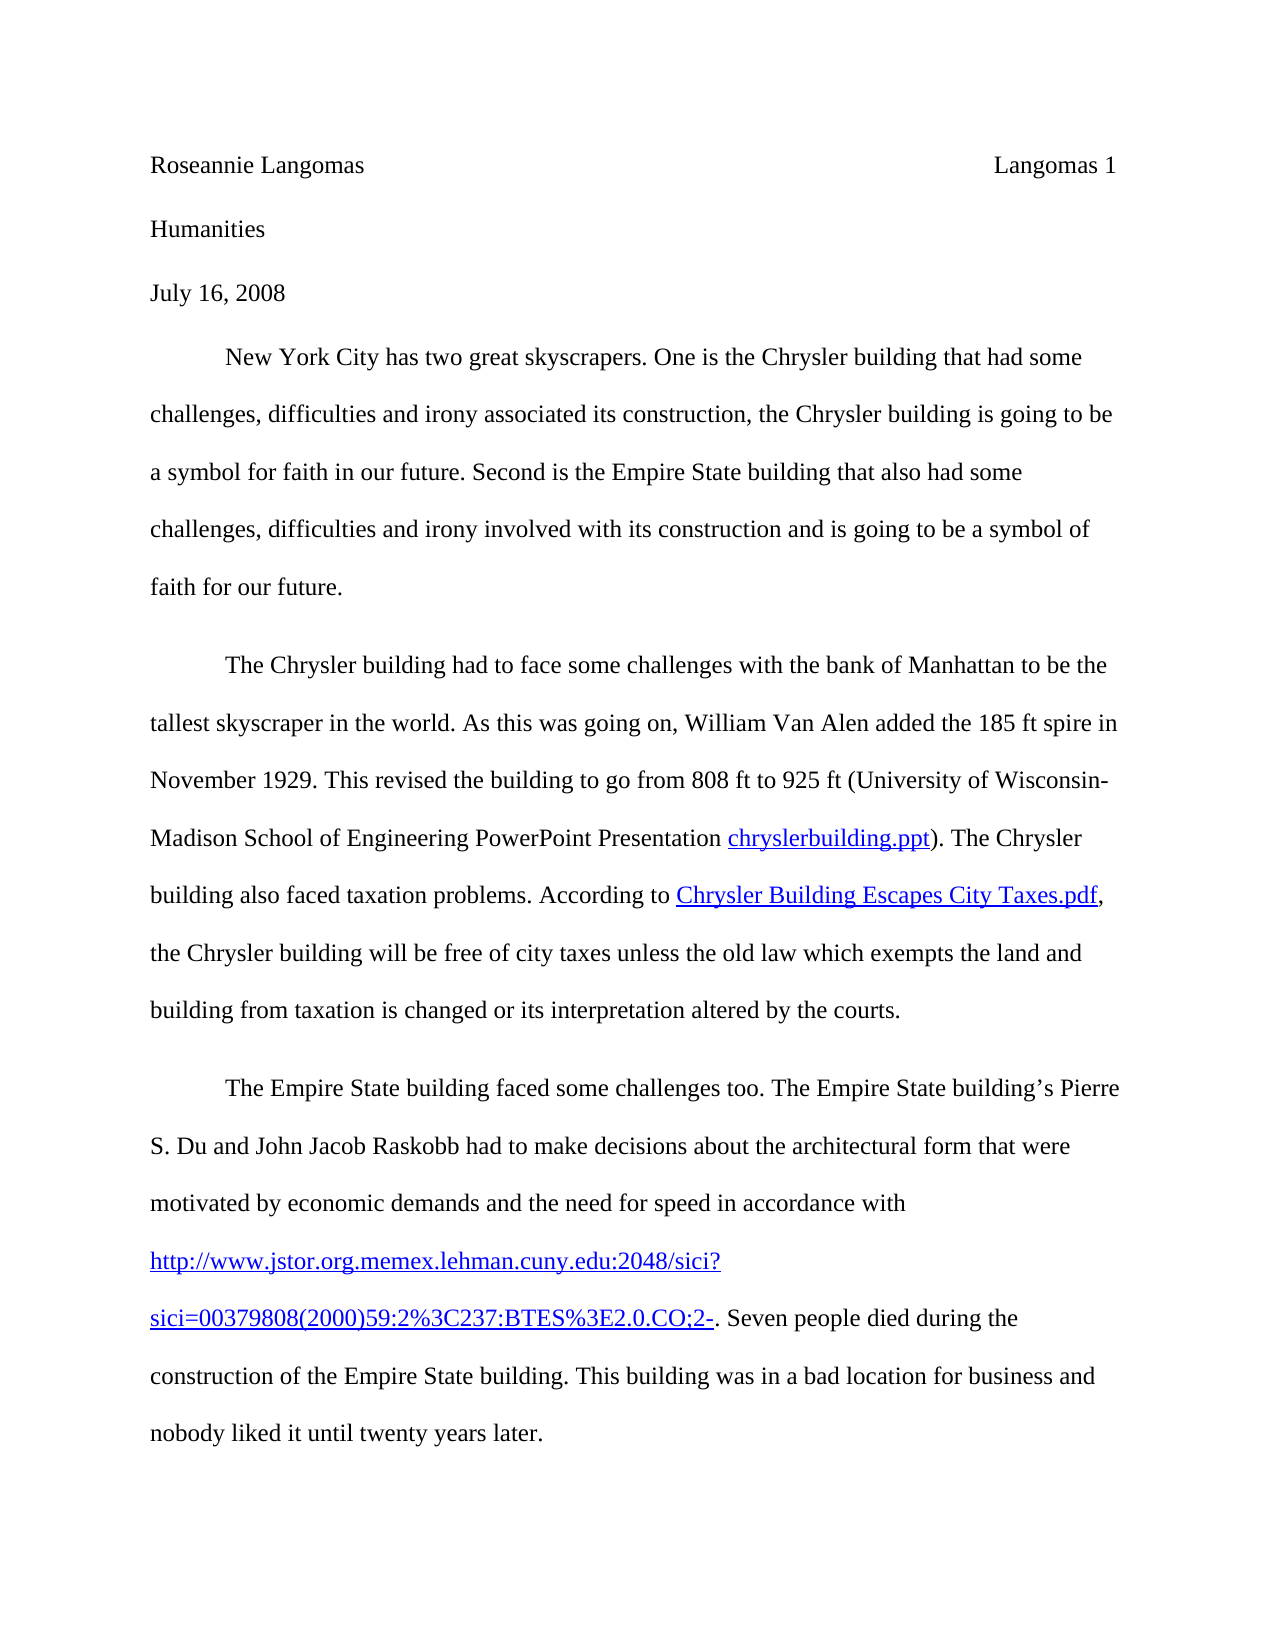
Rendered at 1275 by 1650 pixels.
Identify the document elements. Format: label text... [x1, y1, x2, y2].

text Roseannie Langomas Langomas 1 [150, 150, 1125, 179]
text Humanities [150, 214, 1125, 243]
text The Chrysler building had to face some challenges with the bank of Manhattan to be the tallest skyscraper in the world. As this was going on, William Van Alen added the 185 ft spire in November 1929. This revised the building to go from 808 ft to 925 ft (University of Wisconsin-Madison School of Engineering PowerPoint Presentation chryslerbuilding.ppt). The Chrysler building also faced taxation problems. According to Chrysler Building Escapes City Taxes.pdf, the Chrysler building will be free of city taxes unless the old law which exempts the land and building from taxation is changed or its interpretation altered by the courts. [150, 650, 1125, 1024]
text New York City has two great skyscrapers. One is the Chrysler building that had some challenges, difficulties and irony associated its construction, the Chrysler building is going to be a symbol for faith in our future. Second is the Empire State building that also had some challenges, difficulties and irony involved with its construction and is going to be a symbol of faith for our future. [150, 342, 1125, 601]
text The Empire State building faced some challenges too. The Empire State building’s Pierre S. Du and John Jacob Raskobb had to make decisions about the architectural form that were motivated by economic demands and the need for speed in accordance with http://www.jstor.org.memex.lehman.cuny.edu:2048/sici?sici=00379808(2000)59:2%3C237:BTES%3E2.0.CO;2-. Seven people died during the construction of the Empire State building. This building was in a bad location for business and nobody liked it until twenty years later. [150, 1073, 1125, 1447]
text July 16, 2008 [150, 278, 1125, 307]
